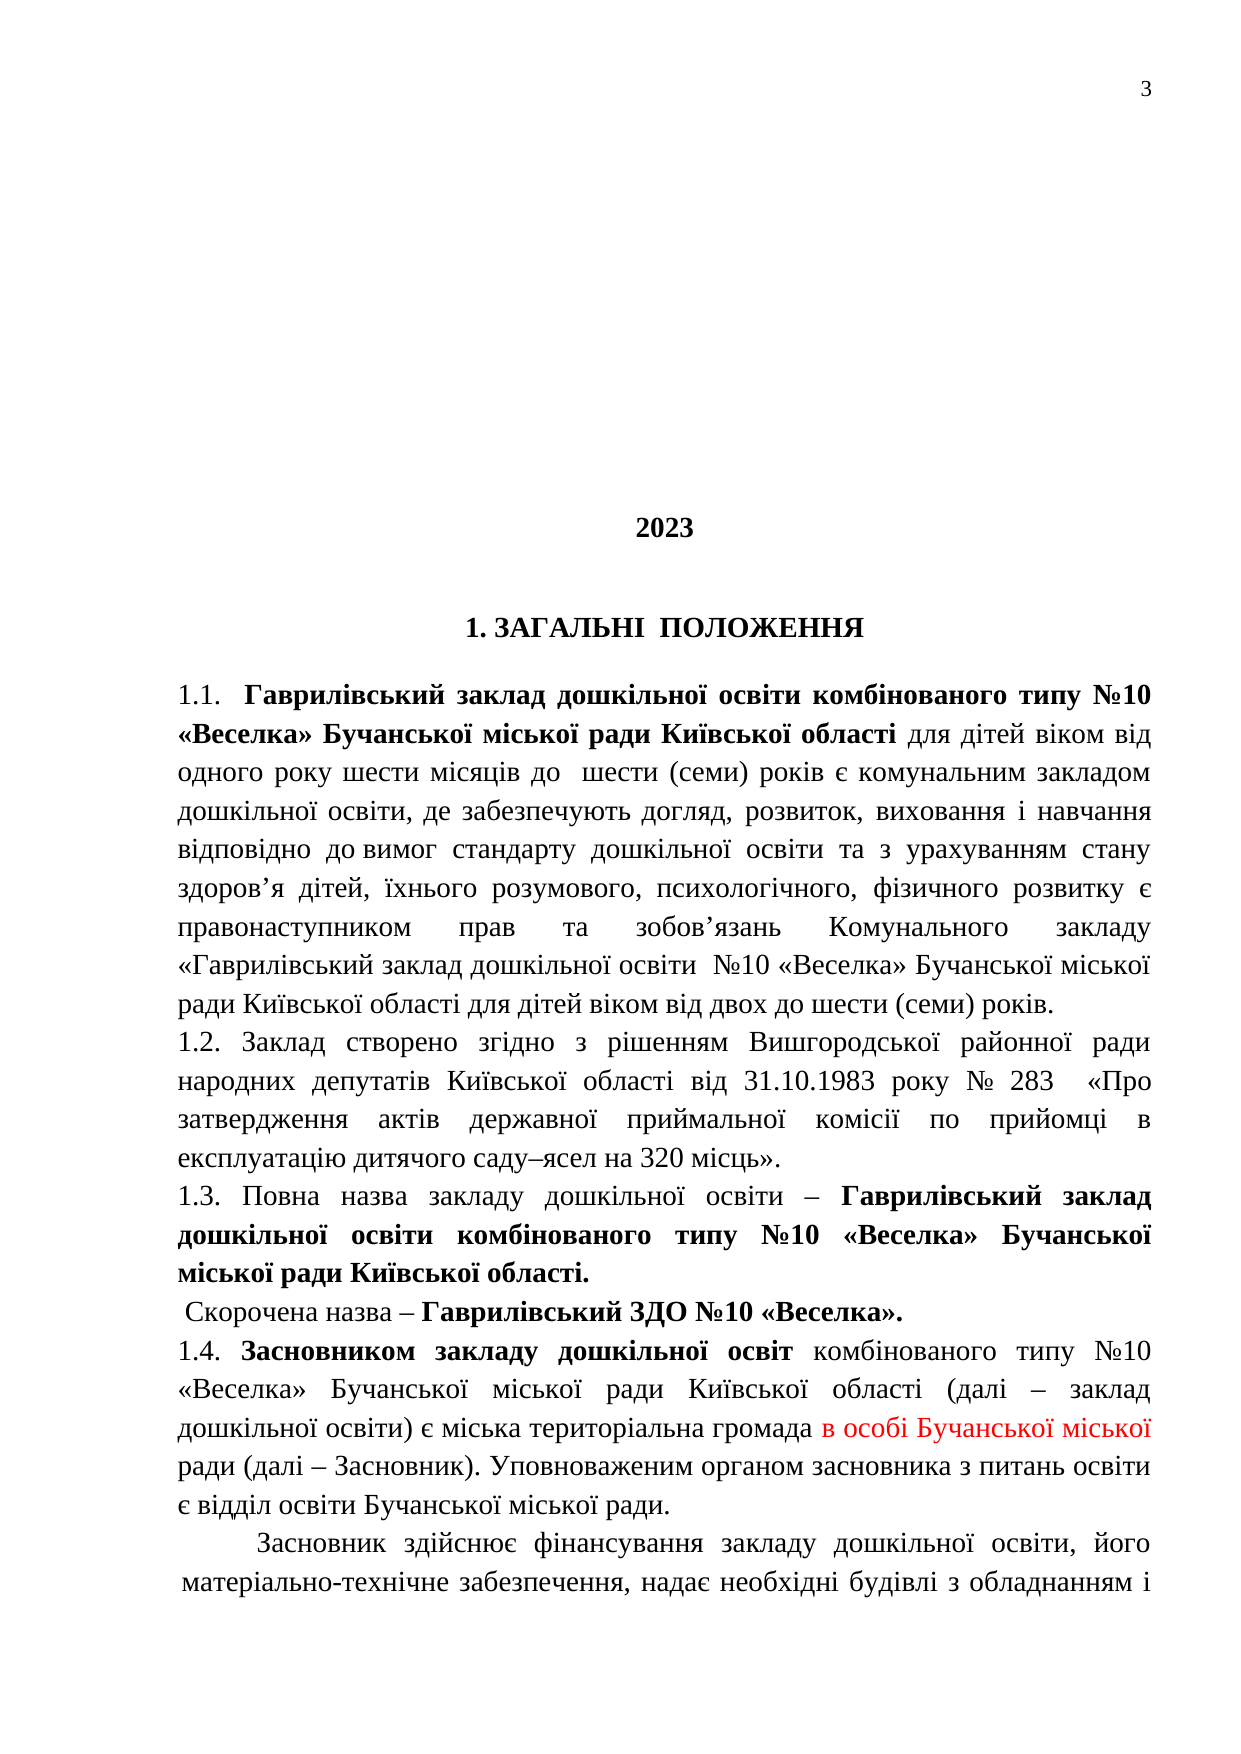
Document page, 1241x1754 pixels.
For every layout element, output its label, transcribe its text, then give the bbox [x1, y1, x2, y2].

text Скорочена назва – Гаврилівський ЗДО №10 «Веселка». [177, 1294, 1152, 1328]
text 1.4. Засновником закладу дошкільної освіт комбінованого типу №10 «Веселка» Бучанської міської ради Київської області (далі – заклад дошкільної освіти) є міська територіальна громада в особі Бучанської міської ради (далі – Засновник). Уповноваженим органом засновника з питань освіти є відділ освіти Бучанської міської ради. [177, 1333, 1152, 1520]
text 2023 [177, 510, 1152, 543]
text 1.1. Гаврилівський заклад дошкільної освіти комбінованого типу №10 «Веселка» Бучанської міської ради Київської області для дітей віком від одного року шести місяців до шести (семи) років є комунальним закладом дошкільної освіти, де забезпечують догляд, розвиток, виховання i навчання відповідно до вимог стандарту дошкільної освіти та з урахуванням стану здоров’я дітей, їхнього розумового, психологічного, фізичного розвитку є правонаступником прав та зобов’язань Комунального закладу «Гаврилівський заклад дошкільної освіти №10 «Веселка» Бучанської міської ради Київської області для дітей віком від двох до шести (семи) років. [177, 677, 1152, 755]
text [181, 1525, 1152, 1597]
text 1.2. Заклад створено згідно з рішенням Вишгородської районної ради народних депутатів Київської області від 31.10.1983 року № 283 «Про затвердження актів державної приймальної комісії по прийомці в експлуатацію дитячого саду–ясел на 320 місць». [177, 1024, 1152, 1173]
text 1.1. Гаврилівський заклад дошкільної освіти комбінованого типу №10 «Веселка» Бучанської міської ради Київської області для дітей віком від одного року шести місяців до шести (семи) років є комунальним закладом дошкільної освіти, де забезпечують догляд, розвиток, виховання i навчання відповідно до вимог стандарту дошкільної освіти та з урахуванням стану здоров’я дітей, їхнього розумового, психологічного, фізичного розвитку є правонаступником прав та зобов’язань Комунального закладу «Гаврилівський заклад дошкільної освіти №10 «Веселка» Бучанської міської ради Київської області для дітей віком від двох до шести (семи) років. [177, 865, 1152, 1019]
text 1. ЗАГАЛЬНІ ПОЛОЖЕННЯ [177, 610, 1152, 644]
text 1.3. Повна назва закладу дошкільної освіти – Гаврилівський заклад дошкільної освіти комбінованого типу №10 «Веселка» Бучанської міської ради Київської області. [177, 1178, 1152, 1289]
text 1.1. Гаврилівський заклад дошкільної освіти комбінованого типу №10 «Веселка» Бучанської міської ради Київської області для дітей віком від одного року шести місяців до шести (семи) років є комунальним закладом дошкільної освіти, де забезпечують догляд, розвиток, виховання i навчання відповідно до вимог стандарту дошкільної освіти та з урахуванням стану здоров’я дітей, їхнього розумового, психологічного, фізичного розвитку є правонаступником прав та зобов’язань Комунального закладу «Гаврилівський заклад дошкільної освіти №10 «Веселка» Бучанської міської ради Київської області для дітей віком від двох до шести (семи) років. [177, 788, 1152, 832]
